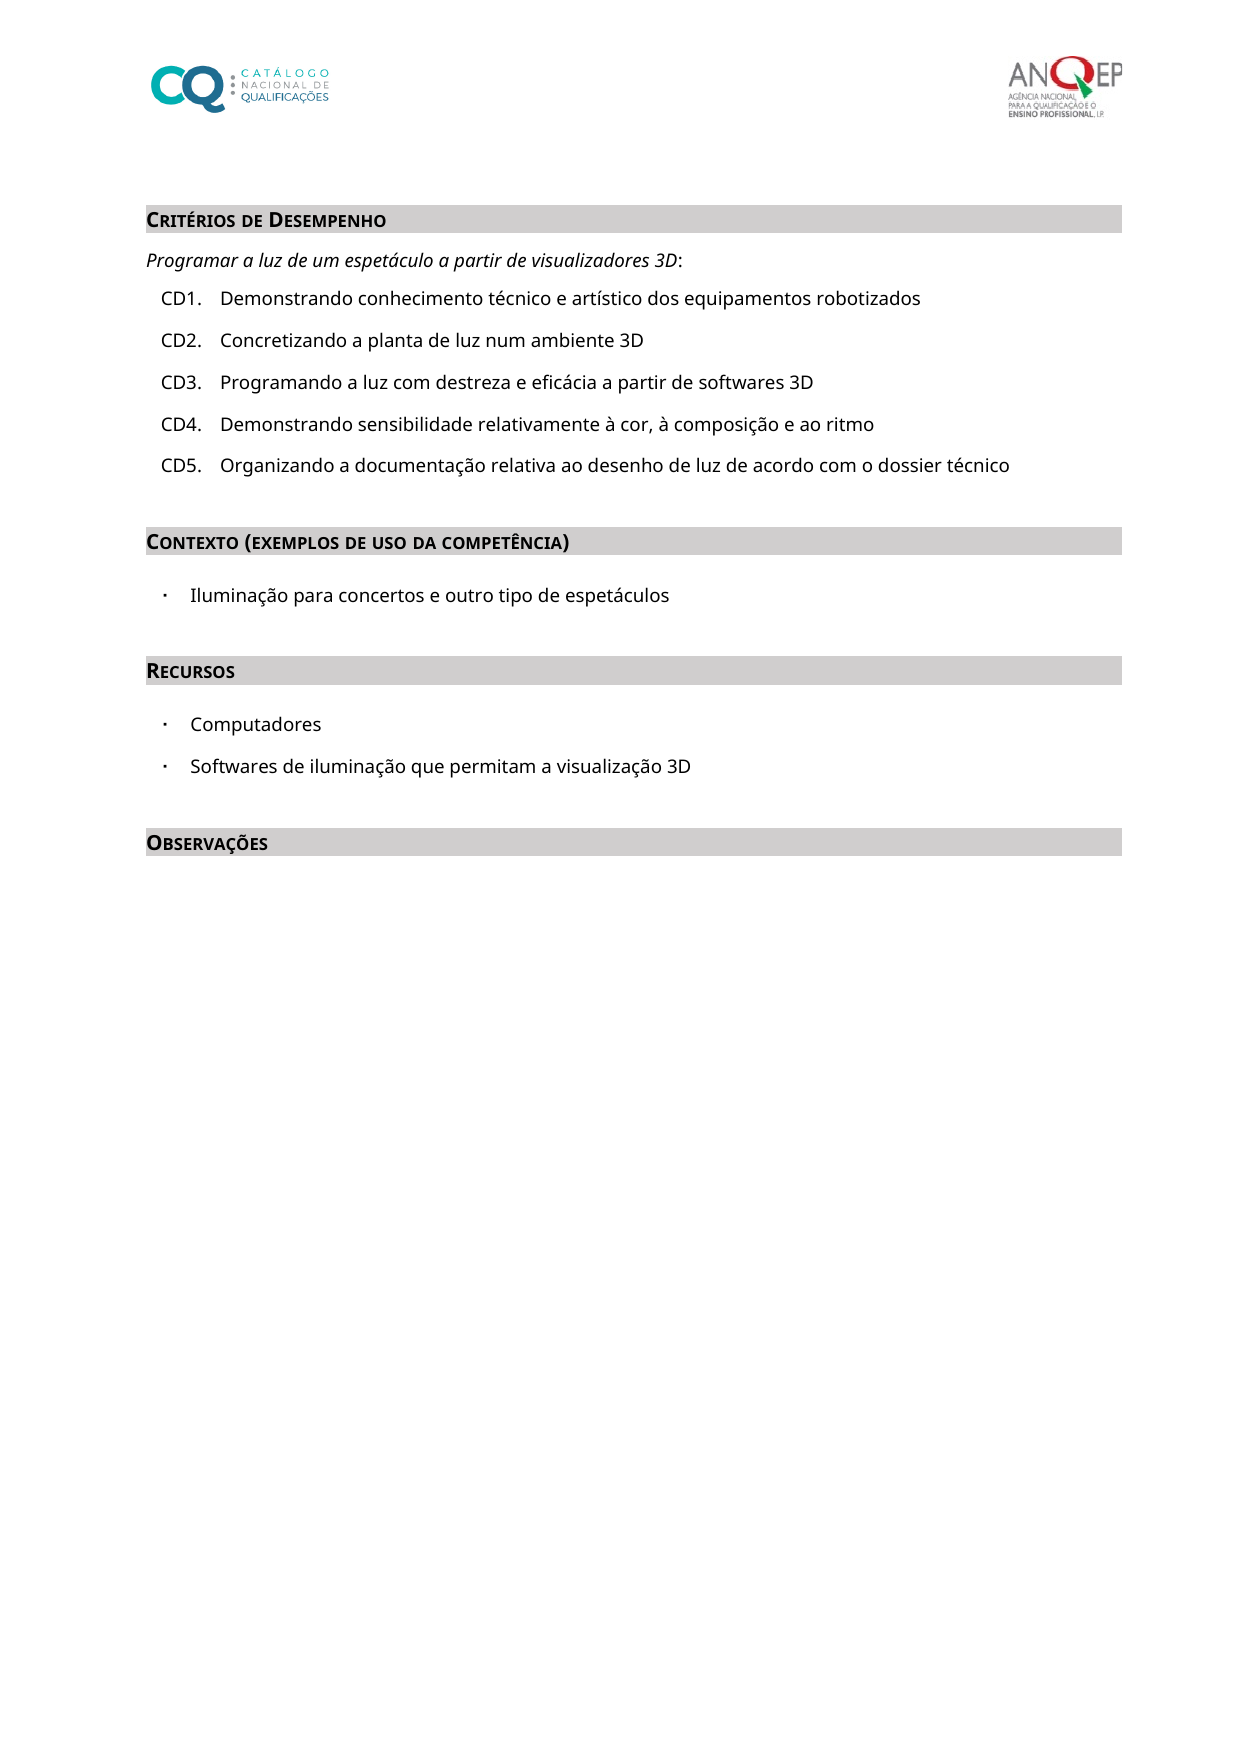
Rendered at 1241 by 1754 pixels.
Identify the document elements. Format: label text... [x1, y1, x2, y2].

text CD3. Programando a luz com destreza e eficácia a partir de softwares 3D [161, 369, 1122, 394]
text Programar a luz de um espetáculo a partir de visualizadores 3D: [146, 247, 1122, 273]
text CD2. Concretizando a planta de luz num ambiente 3D [161, 327, 1122, 353]
list Iluminação para concertos e outro tipo de espetáculos [161, 582, 1122, 608]
list Computadores [161, 712, 1122, 737]
picture [1008, 56, 1123, 120]
text Critérios de Desempenho [146, 205, 1122, 233]
picture [145, 47, 334, 131]
text Contexto (exemplos de uso da competência) [146, 527, 1122, 555]
list Softwares de iluminação que permitam a visualização 3D [161, 753, 1122, 779]
text CD5. Organizando a documentação relativa ao desenho de luz de acordo com o dossier técnico [161, 453, 1122, 478]
text CD4. Demonstrando sensibilidade relativamente à cor, à composição e ao ritmo [161, 411, 1122, 436]
text CD1. Demonstrando conhecimento técnico e artístico dos equipamentos robotizados [161, 286, 1122, 311]
text Observações [146, 828, 1122, 856]
text Recursos [146, 656, 1122, 685]
